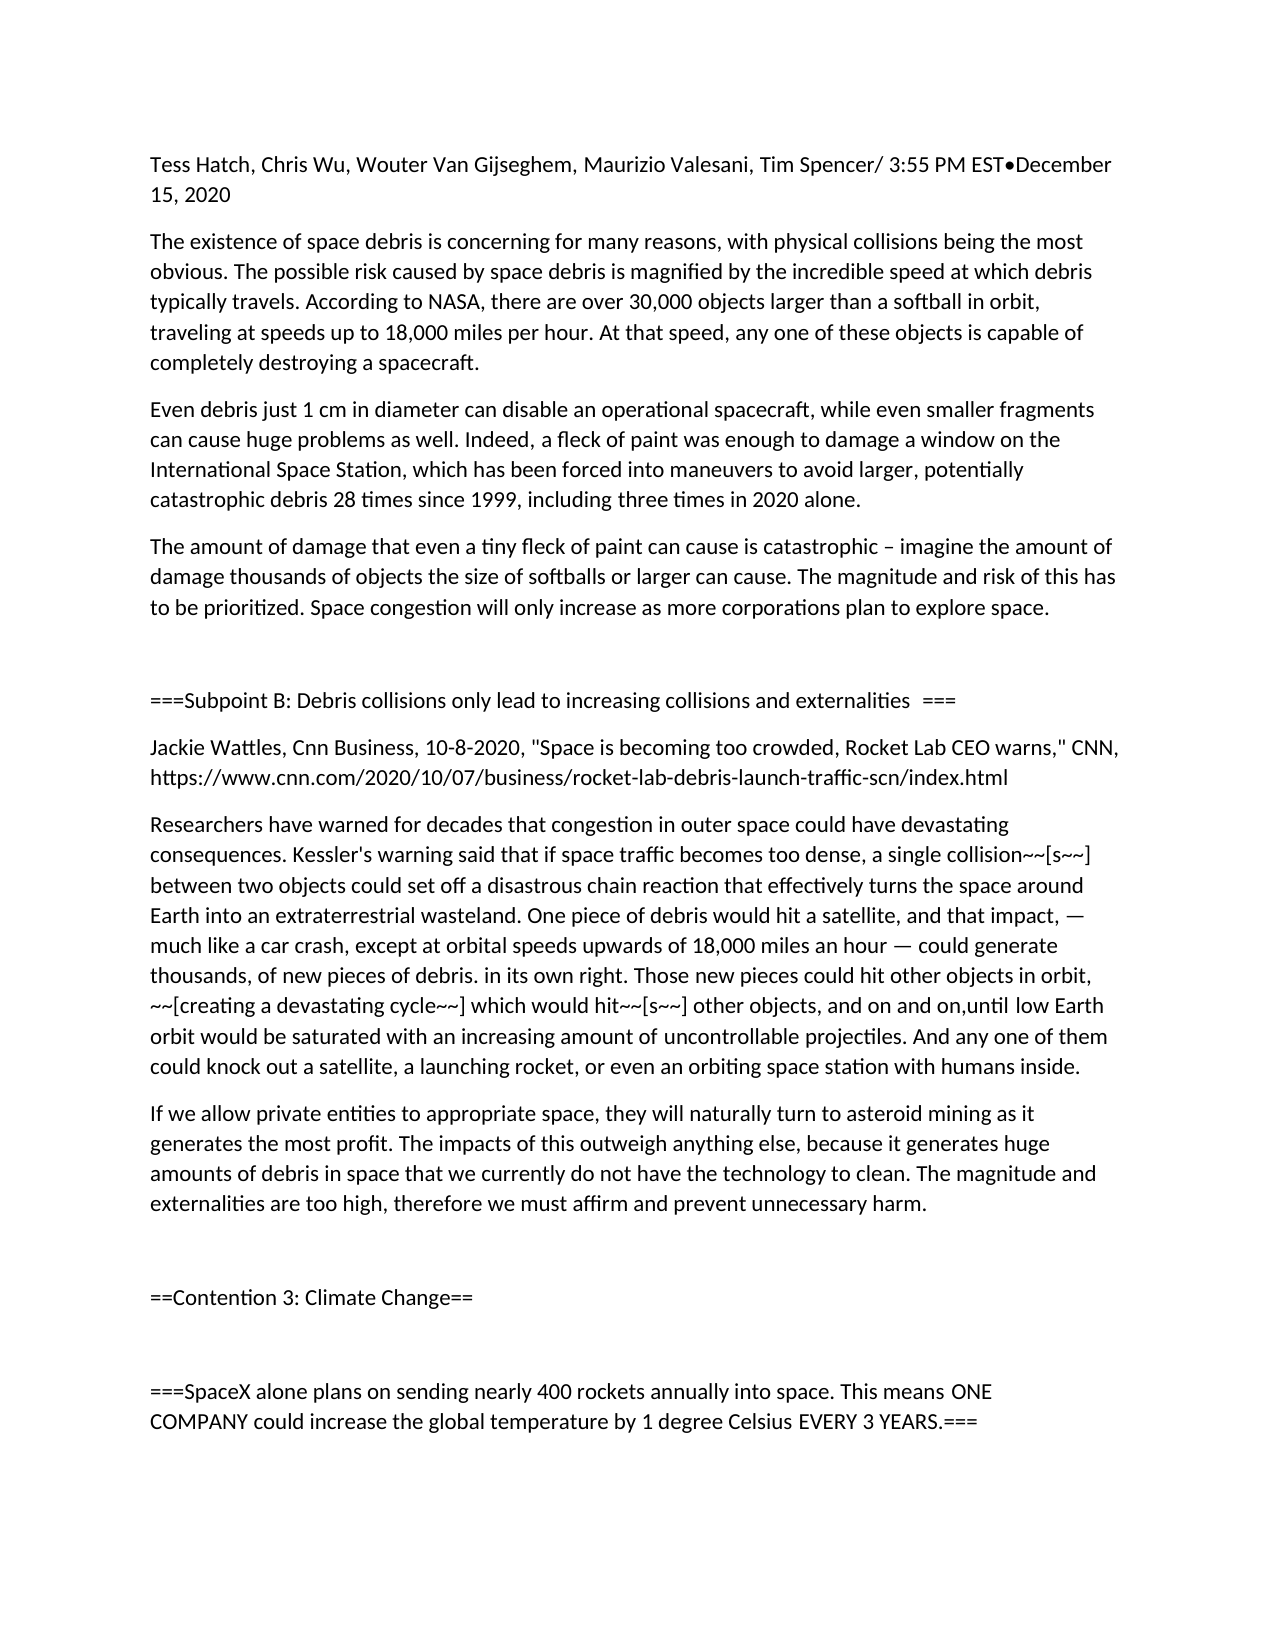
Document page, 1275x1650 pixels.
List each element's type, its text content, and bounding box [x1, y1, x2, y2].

text ===SpaceX alone plans on sending nearly 400 rockets annually into space. This means ONE COMPANY could increase the global temperature by 1 degree Celsius EVERY 3 YEARS.=== [150, 1377, 1125, 1435]
text Researchers have warned for decades that congestion in outer space could have devastating consequences. Kessler's warning said that if space traffic becomes too dense, a single collision~~[s~~] between two objects could set off a disastrous chain reaction that effectively turns the space around Earth into an extraterrestrial wasteland. One piece of debris would hit a satellite, and that impact, — much like a car crash, except at orbital speeds upwards of 18,000 miles an hour — could generate thousands, of new pieces of debris. in its own right. Those new pieces could hit other objects in orbit, ~~[creating a devastating cycle~~] which would hit~~[s~~] other objects, and on and on,until low Earth orbit would be saturated with an increasing amount of uncontrollable projectiles. And any one of them could knock out a satellite, a launching rocket, or even an orbiting space station with humans inside. [150, 810, 1125, 1080]
text If we allow private entities to appropriate space, they will naturally turn to asteroid mining as it generates the most profit. The impacts of this outweigh anything else, because it generates huge amounts of debris in space that we currently do not have the technology to clean. The magnitude and externalities are too high, therefore we must affirm and prevent unnecessary harm. [150, 1099, 1125, 1218]
text Even debris just 1 cm in diameter can disable an operational spacecraft, while even smaller fragments can cause huge problems as well. Indeed, a fleck of paint was enough to damage a window on the International Space Station, which has been forced into maneuvers to avoid larger, potentially catastrophic debris 28 times since 1999, including three times in 2020 alone. [150, 395, 1125, 513]
text Jackie Wattles, Cnn Business, 10-8-2020, "Space is becoming too crowded, Rocket Lab CEO warns," CNN, https://www.cnn.com/2020/10/07/business/rocket-lab-debris-launch-traffic-scn/index.html [150, 733, 1125, 792]
text The existence of space debris is concerning for many reasons, with physical collisions being the most obvious. The possible risk caused by space debris is magnified by the incredible speed at which debris typically travels. According to NASA, there are over 30,000 objects larger than a softball in orbit, traveling at speeds up to 18,000 miles per hour. At that speed, any one of these objects is capable of completely destroying a spacecraft. [150, 227, 1125, 376]
text Tess Hatch, Chris Wu, Wouter Van Gijseghem, Maurizio Valesani, Tim Spencer/ 3:55 PM EST•December 15, 2020 [150, 150, 1125, 208]
text The amount of damage that even a tiny fleck of paint can cause is catastrophic – imagine the amount of damage thousands of objects the size of softballs or larger can cause. The magnitude and risk of this has to be prioritized. Space congestion will only increase as more corporations plan to explore space. [150, 532, 1125, 621]
text ===Subpoint B: Debris collisions only lead to increasing collisions and externalities === [150, 686, 1125, 714]
text ==Contention 3: Climate Change== [150, 1283, 1125, 1311]
